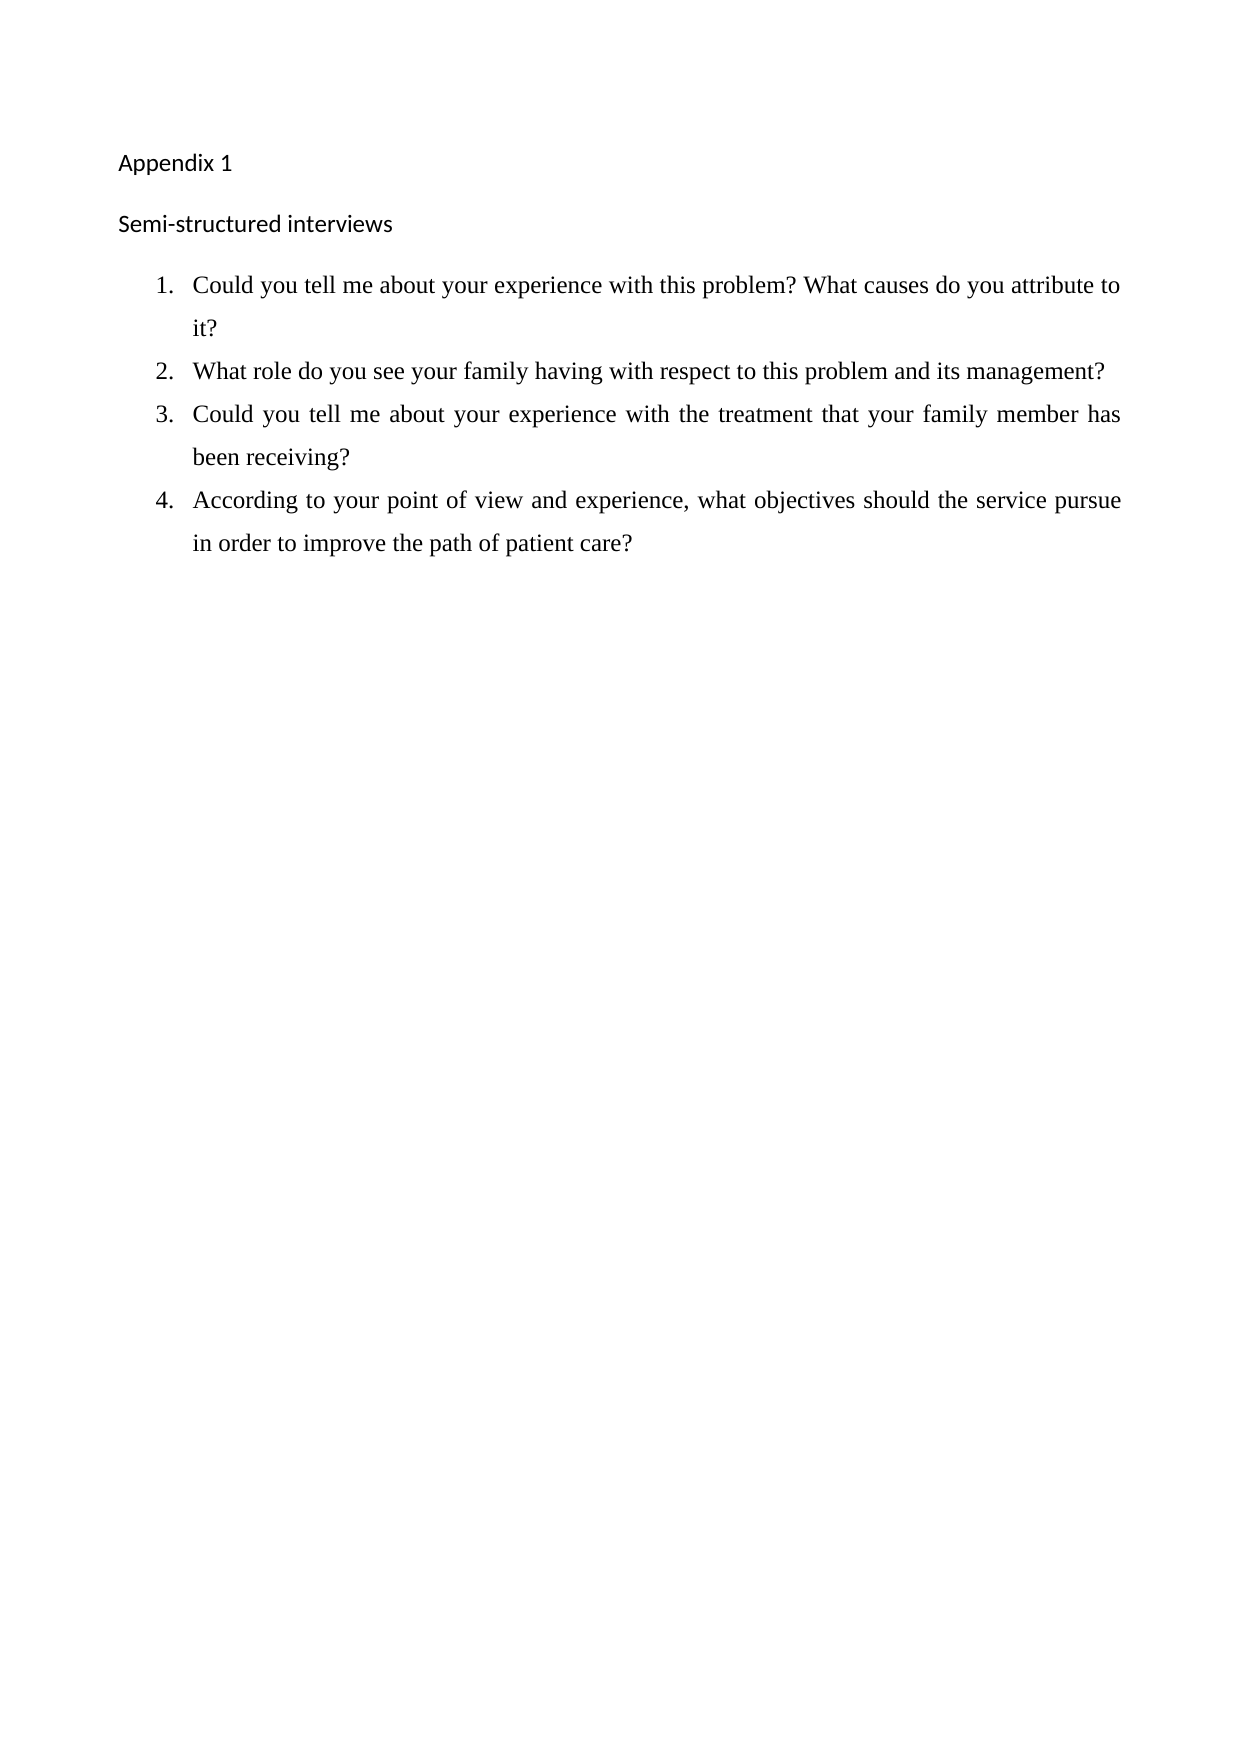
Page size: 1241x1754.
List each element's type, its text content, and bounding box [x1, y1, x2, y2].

text Appendix 1 [118, 148, 1122, 178]
list What role do you see your family having with respect to this problem and its management? [155, 356, 1122, 385]
list Could you tell me about your experience with the treatment that your family member has been receiving? [155, 399, 1122, 471]
list According to your point of view and experience, what objectives should the service pursue in order to improve the path of patient care? [155, 485, 1122, 557]
list Could you tell me about your experience with this problem? What causes do you attribute to it? [155, 270, 1122, 342]
text Semi-structured interviews [118, 209, 1122, 239]
